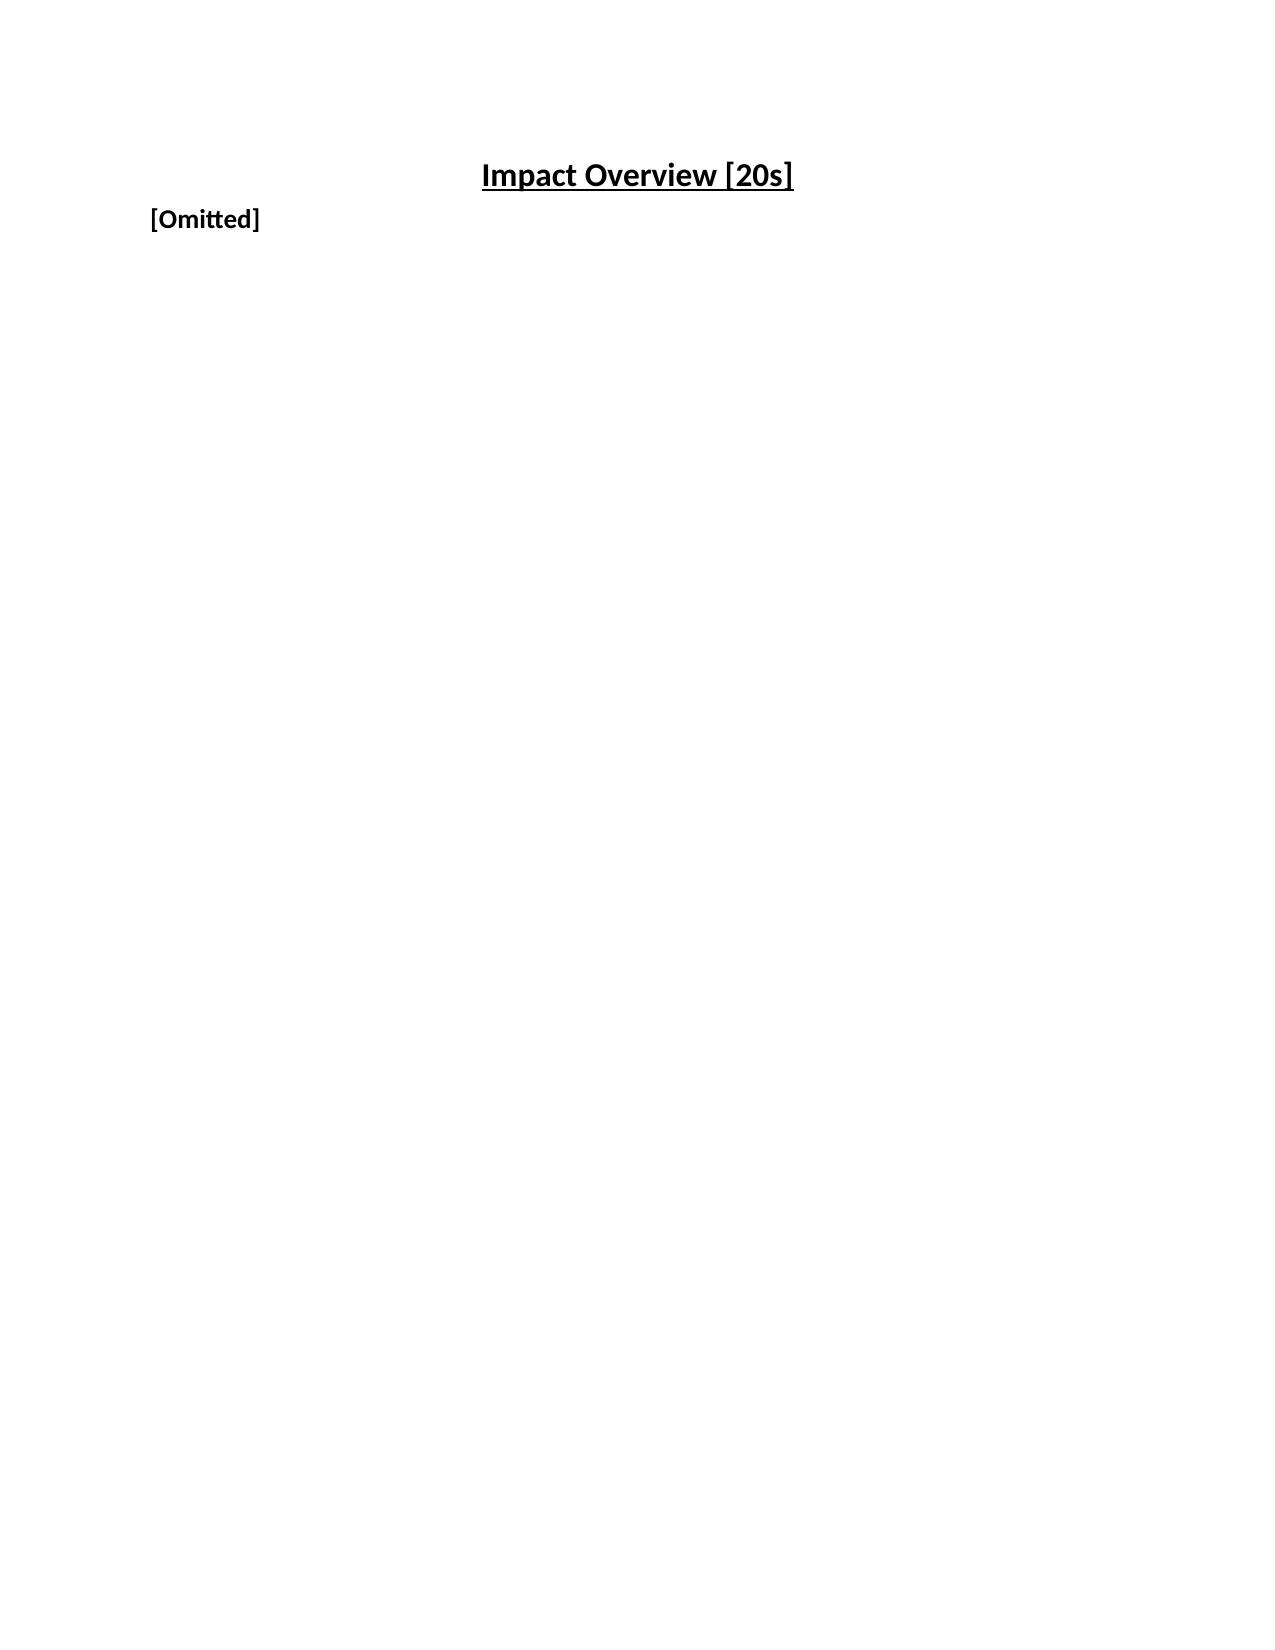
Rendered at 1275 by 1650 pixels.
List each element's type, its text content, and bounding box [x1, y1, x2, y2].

subtitle Impact Overview [20s] [150, 154, 1125, 195]
subtitle [Omitted] [150, 202, 1125, 235]
